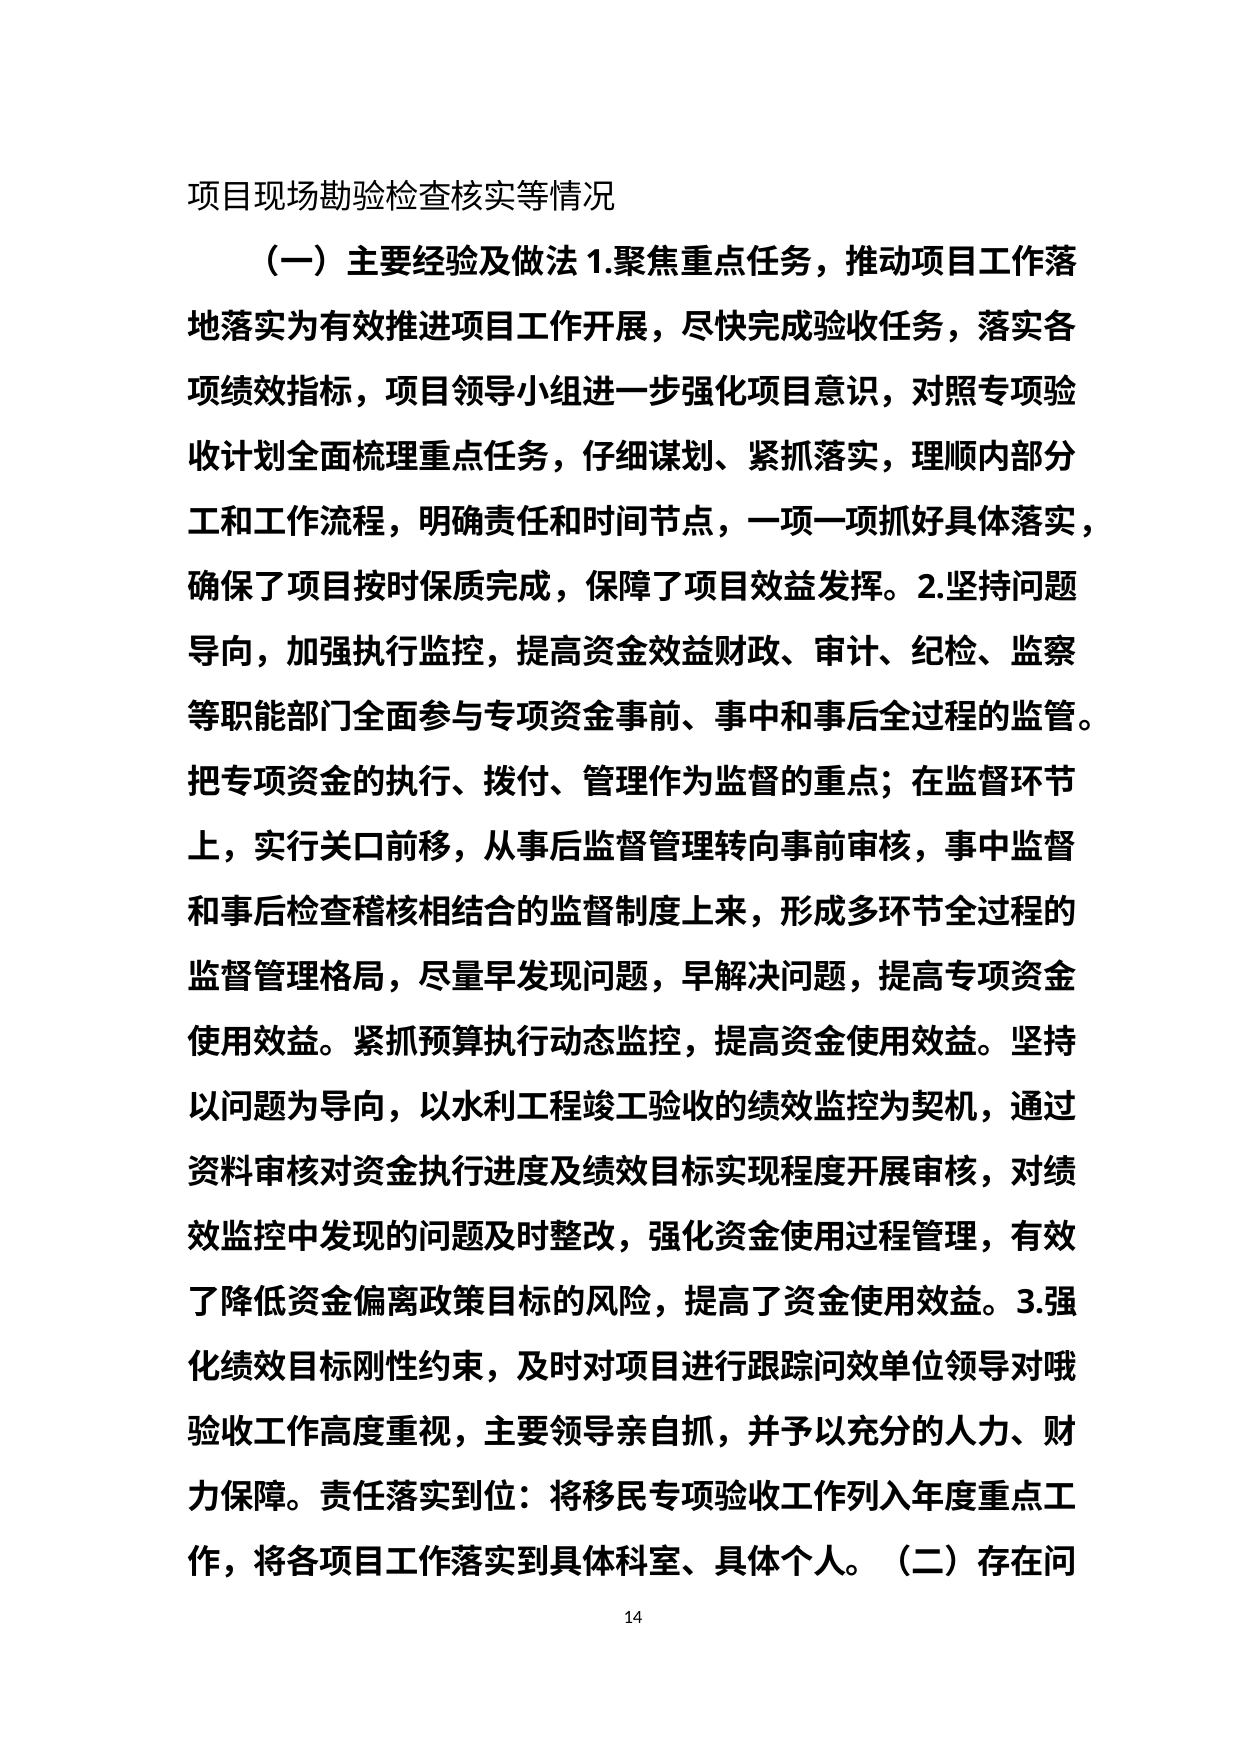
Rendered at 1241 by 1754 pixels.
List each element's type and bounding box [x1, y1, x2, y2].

text [187, 162, 1078, 227]
text [187, 227, 1078, 1592]
